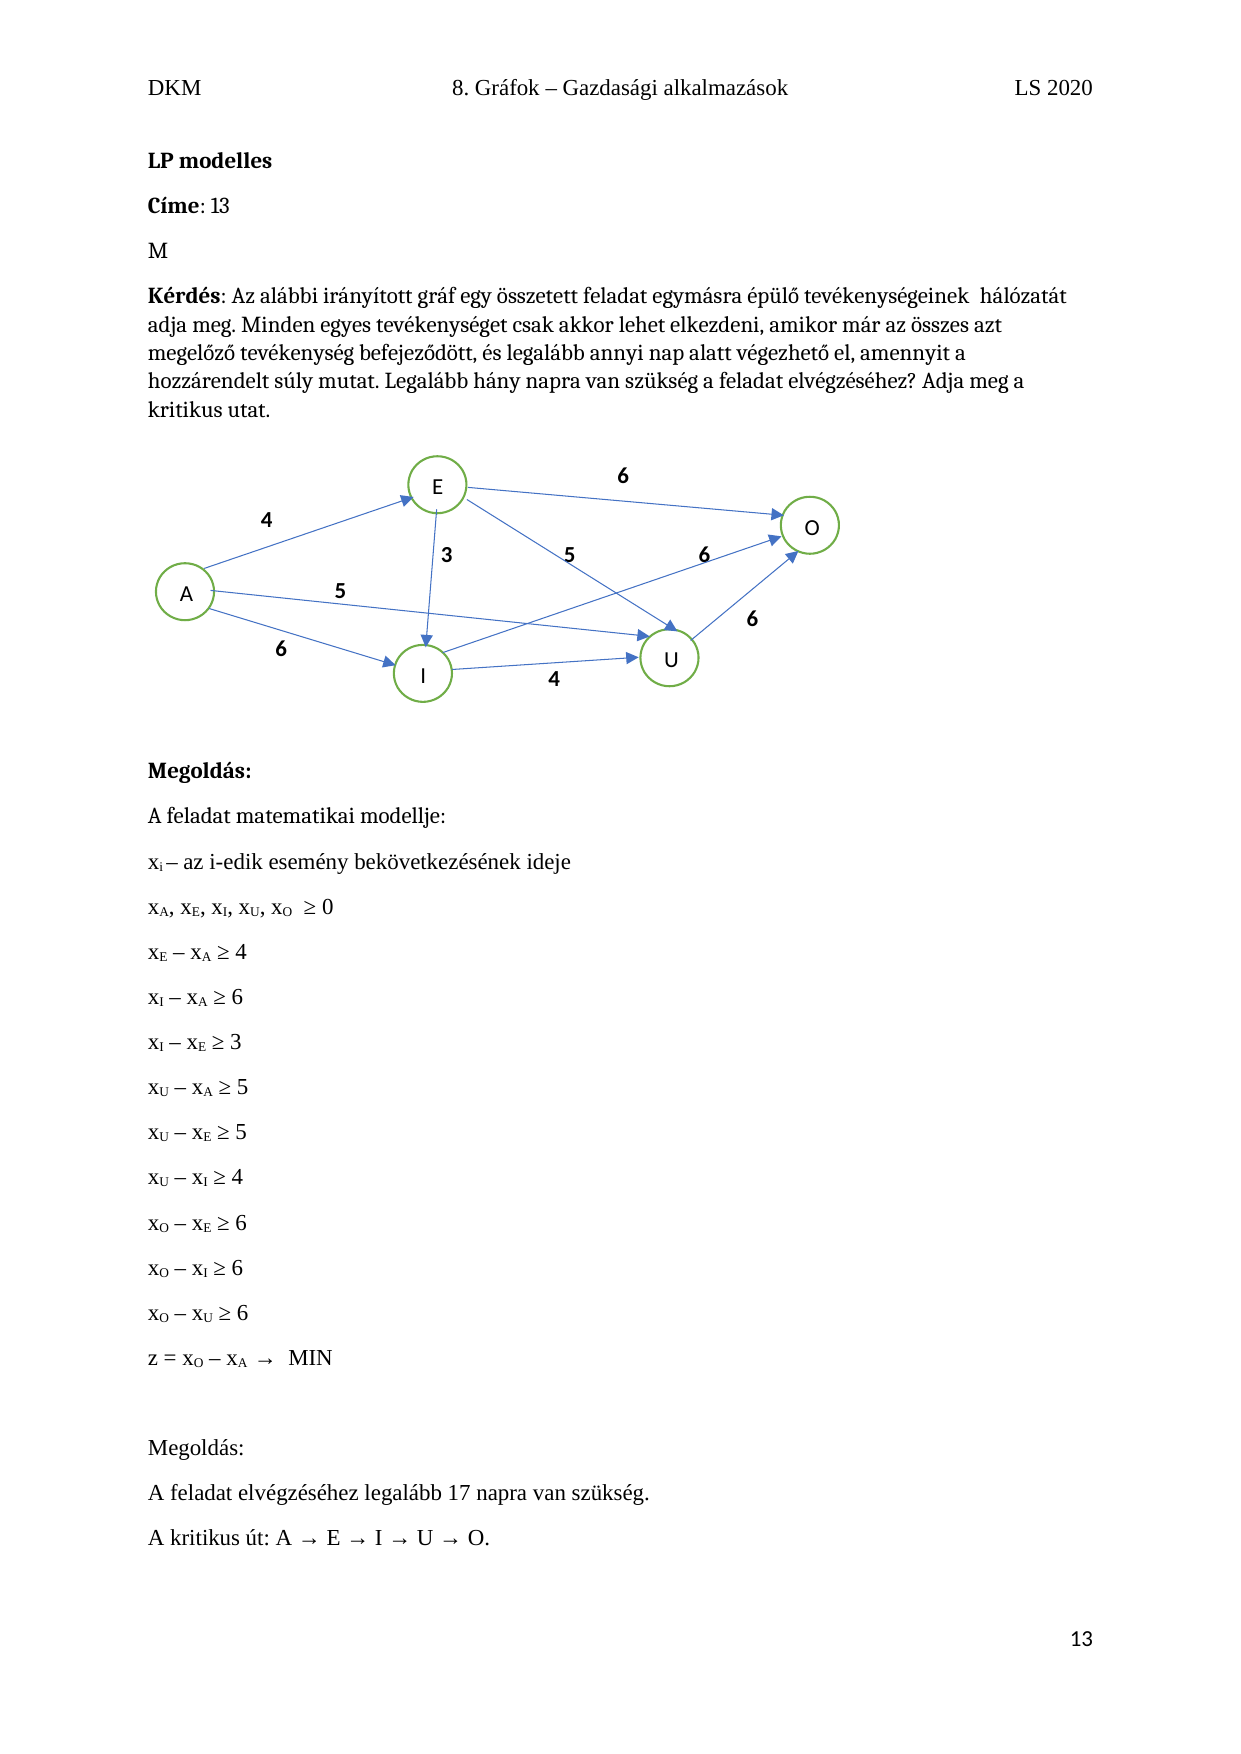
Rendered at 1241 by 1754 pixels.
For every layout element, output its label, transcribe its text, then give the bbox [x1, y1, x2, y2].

text xI – xA ≥ 6 [148, 983, 1093, 1009]
text xA, xE, xI, xU, xO ≥ 0 [148, 893, 1093, 919]
text xU – xI ≥ 4 [148, 1163, 1093, 1190]
text xi – az i-edik esemény bekövetkezésének ideje [148, 848, 1093, 874]
text Kérdés: Az alábbi irányított gráf egy összetett feladat egymásra épülő tevékenységeinek hálózatát adja meg. Minden egyes tevékenységet csak akkor lehet elkezdeni, amikor már az összes azt megelőző tevékenység befejeződött, és legalább annyi nap alatt végezhető el, amennyit a hozzárendelt súly mutat. Legalább hány napra van szükség a feladat elvégzéséhez? Adja meg a kritikus utat. [148, 283, 1093, 423]
text xO – xU ≥ 6 [148, 1299, 1093, 1325]
text xO – xE ≥ 6 [148, 1208, 1093, 1235]
text Címe: 13 [148, 193, 1093, 219]
text xO – xI ≥ 6 [148, 1254, 1093, 1280]
text xU – xA ≥ 5 [148, 1073, 1093, 1099]
text z = xO – xA → MIN [148, 1344, 1093, 1370]
text xI – xE ≥ 3 [148, 1028, 1093, 1054]
text LP modelles [148, 148, 1093, 174]
text A feladat matematikai modellje: [148, 803, 1093, 829]
text Megoldás: [148, 757, 1093, 784]
text A feladat elvégzéséhez legalább 17 napra van szükség. [148, 1479, 1093, 1506]
text Megoldás: [148, 1434, 1093, 1460]
text A kritikus út: A → E → I → U → O. [148, 1524, 1093, 1551]
text xU – xE ≥ 5 [148, 1118, 1093, 1145]
text M [148, 238, 1093, 264]
text xE – xA ≥ 4 [148, 938, 1093, 964]
